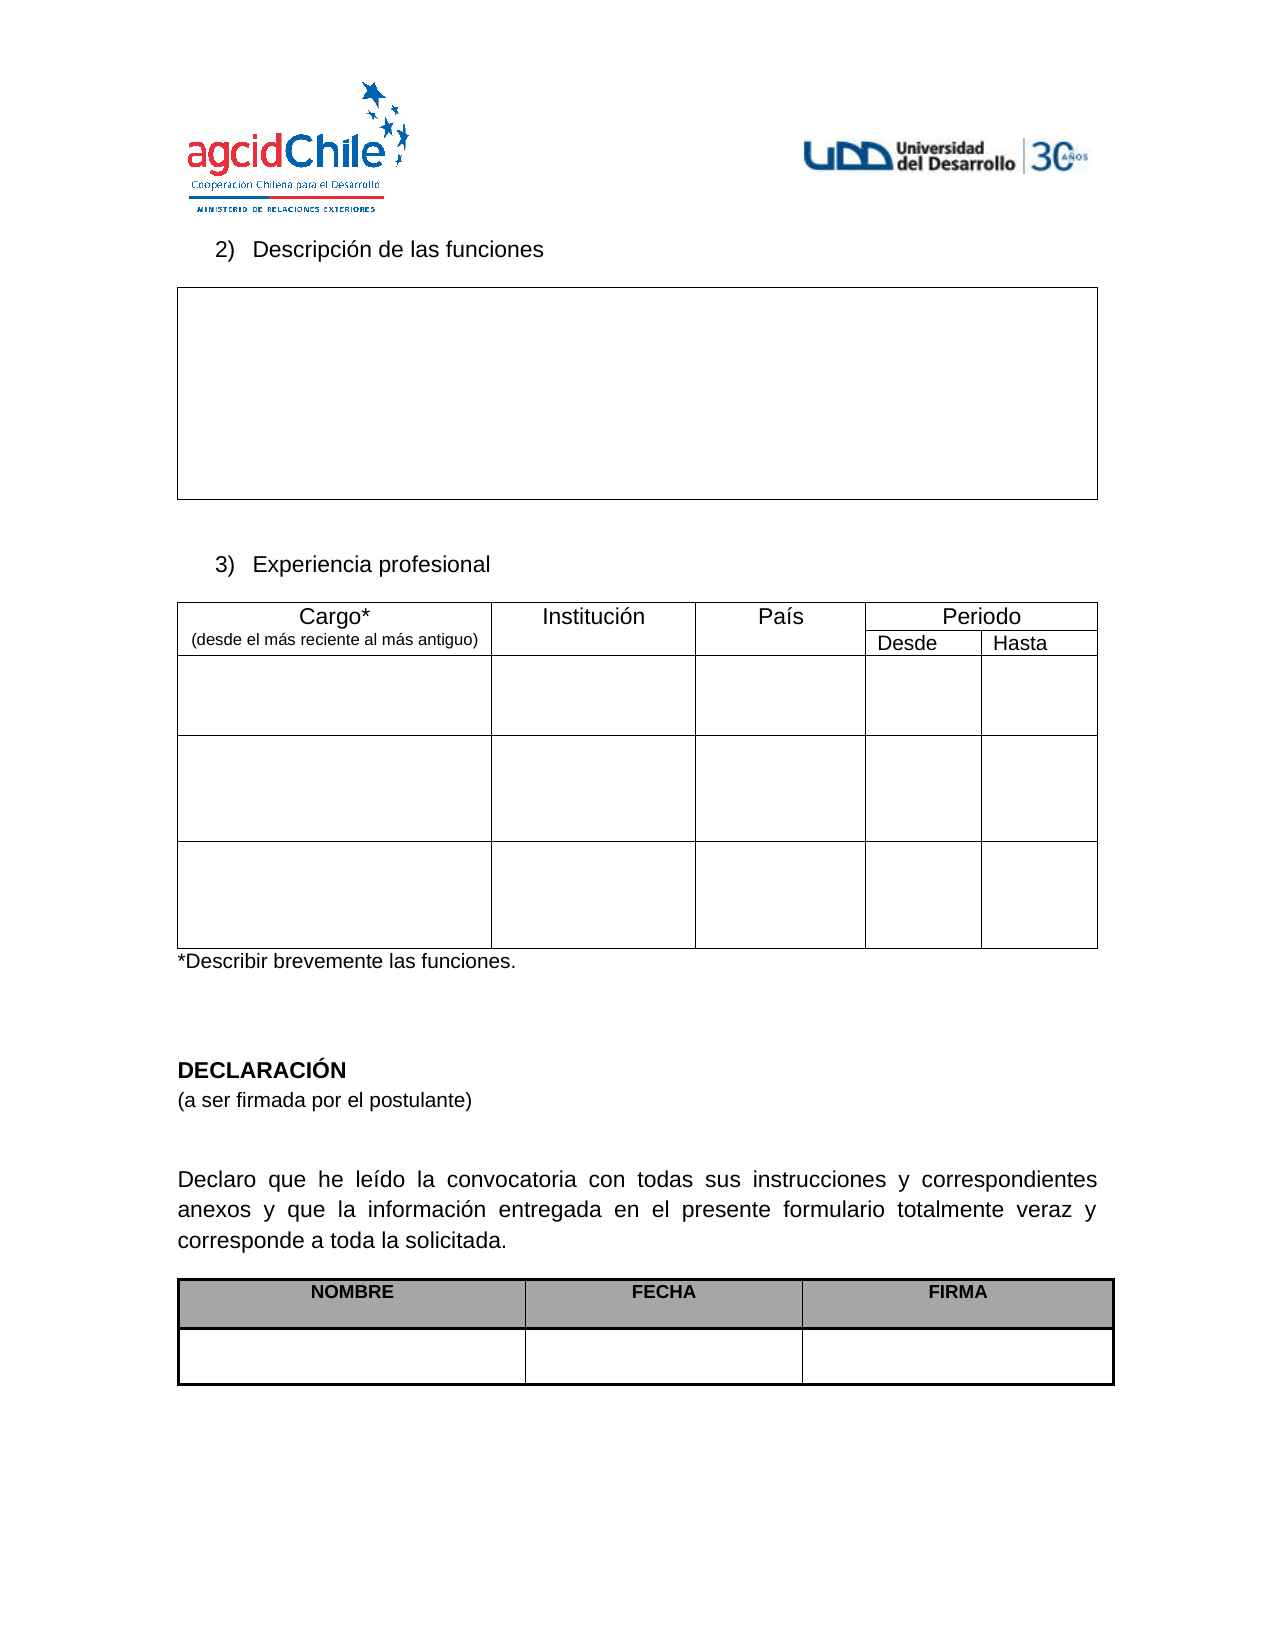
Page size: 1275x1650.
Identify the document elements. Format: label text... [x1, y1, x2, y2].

table_cell [492, 736, 695, 841]
table_header FECHA [526, 1281, 802, 1327]
table_cell [866, 736, 981, 841]
table_cell Hasta [982, 631, 1097, 655]
text (a ser firmada por el postulante) [177, 1088, 1098, 1112]
table_cell [982, 736, 1097, 841]
table_header Cargo* (desde el más reciente al más antiguo) [178, 603, 491, 655]
table_cell [982, 656, 1097, 735]
text DECLARACIÓN [177, 1057, 1098, 1084]
table_header [178, 288, 1097, 499]
table_header NOMBRE [180, 1281, 525, 1327]
table_header FIRMA [803, 1281, 1112, 1327]
table_cell [492, 842, 695, 948]
table_cell [696, 736, 865, 841]
table_cell [696, 842, 865, 948]
table_cell [178, 842, 491, 948]
table_header País [696, 603, 865, 655]
table_cell [178, 736, 491, 841]
table_cell [866, 656, 981, 735]
list Descripción de las funciones [215, 236, 1098, 263]
table_cell [696, 656, 865, 735]
table_header Periodo [866, 603, 1097, 630]
table_cell [526, 1330, 802, 1383]
table_cell [866, 842, 981, 948]
table_cell [803, 1330, 1112, 1383]
table_cell [178, 656, 491, 735]
list Experiencia profesional [215, 551, 1098, 578]
table_cell [180, 1330, 525, 1383]
picture [176, 73, 419, 222]
table_header Institución [492, 603, 695, 655]
picture [800, 138, 1095, 174]
table_cell [492, 656, 695, 735]
text Declaro que he leído la convocatoria con todas sus instrucciones y correspondientes anexos y que la información entregada en el presente formulario totalmente veraz y corresponde a toda la solicitada. [177, 1166, 1098, 1253]
text *Describir brevemente las funciones. [177, 949, 1098, 973]
table_cell Desde [866, 631, 981, 655]
table_cell [982, 842, 1097, 948]
